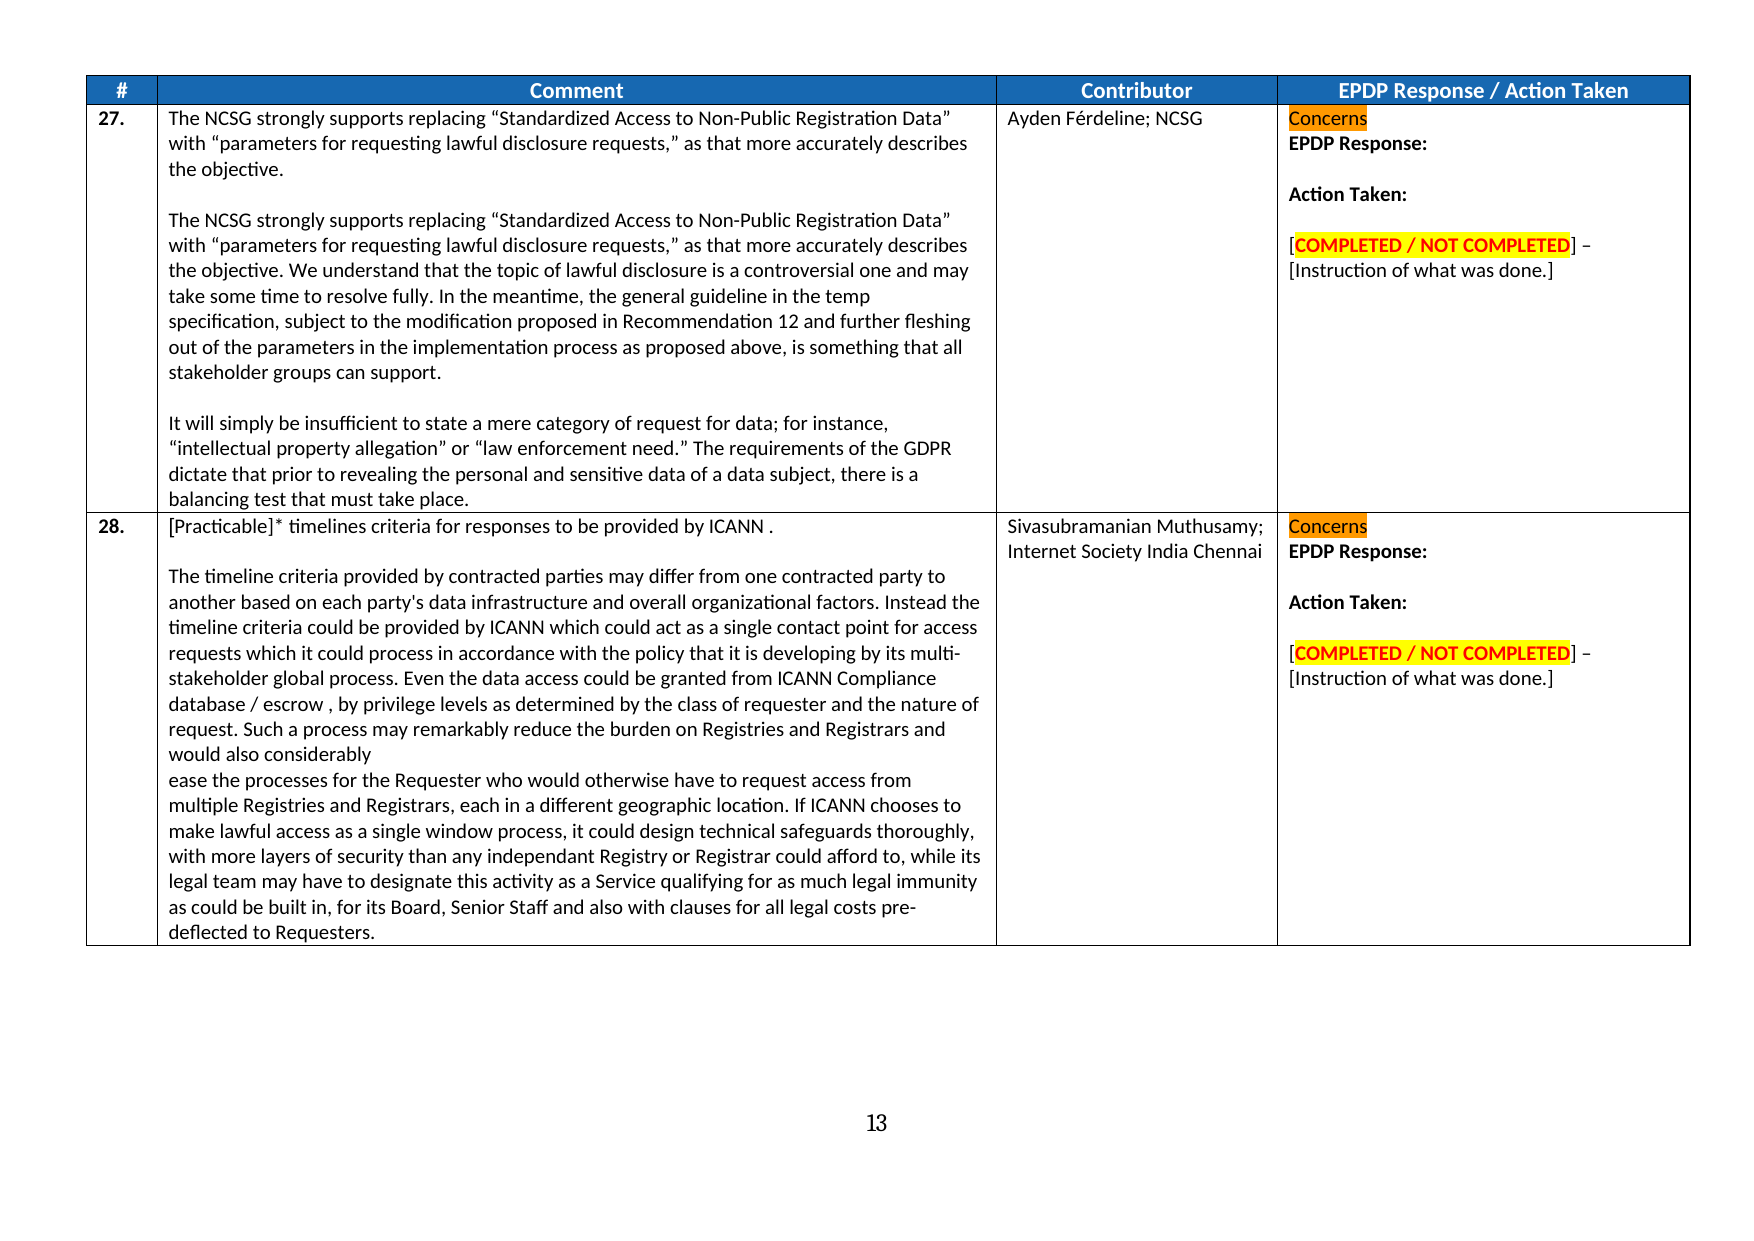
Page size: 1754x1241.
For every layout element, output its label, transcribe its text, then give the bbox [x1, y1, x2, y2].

table_cell [87, 105, 157, 512]
table_cell Ayden Férdeline; NCSG [997, 105, 1277, 512]
table_header Comment [158, 76, 996, 104]
table_cell Concerns EPDP Response: Action Taken: [COMPLETED / NOT COMPLETED] – [Instruction of what was done.] [1278, 513, 1689, 945]
table_cell [87, 513, 157, 945]
table_cell The NCSG strongly supports replacing “Standardized Access to Non-Public Registration Data” with “parameters for requesting lawful disclosure requests,” as that more accurately describes the objective. The NCSG strongly supports replacing “Standardized Access to Non-Public Registration Data” with “parameters for requesting lawful disclosure requests,” as that more accurately describes the objective. We understand that the topic of lawful disclosure is a controversial one and may take some time to resolve fully. In the meantime, the general guideline in the temp specification, subject to the modification proposed in Recommendation 12 and further fleshing out of the parameters in the implementation process as proposed above, is something that all stakeholder groups can support. It will simply be insufficient to state a mere category of request for data; for instance, “intellectual property allegation” or “law enforcement need.” The requirements of the GDPR dictate that prior to revealing the personal and sensitive data of a data subject, there is a balancing test that must take place. [158, 105, 996, 512]
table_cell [1278, 105, 1689, 512]
table_cell [Practicable]* timelines criteria for responses to be provided by ICANN . The timeline criteria provided by contracted parties may differ from one contracted party to another based on each party's data infrastructure and overall organizational factors. Instead the timeline criteria could be provided by ICANN which could act as a single contact point for access requests which it could process in accordance with the policy that it is developing by its multi-stakeholder global process. Even the data access could be granted from ICANN Compliance database / escrow , by privilege levels as determined by the class of requester and the nature of request. Such a process may remarkably reduce the burden on Registries and Registrars and would also considerably ease the processes for the Requester who would otherwise have to request access from multiple Registries and Registrars, each in a different geographic location. If ICANN chooses to make lawful access as a single window process, it could design technical safeguards thoroughly, with more layers of security than any independant Registry or Registrar could afford to, while its legal team may have to designate this activity as a Service qualifying for as much legal immunity as could be built in, for its Board, Senior Staff and also with clauses for all legal costs pre-deflected to Requesters. [158, 513, 996, 945]
table_cell Sivasubramanian Muthusamy; Internet Society India Chennai [997, 513, 1277, 945]
table_header # [87, 76, 157, 104]
table_header Contributor [997, 76, 1277, 104]
table_header EPDP Response / Action Taken [1278, 76, 1689, 104]
